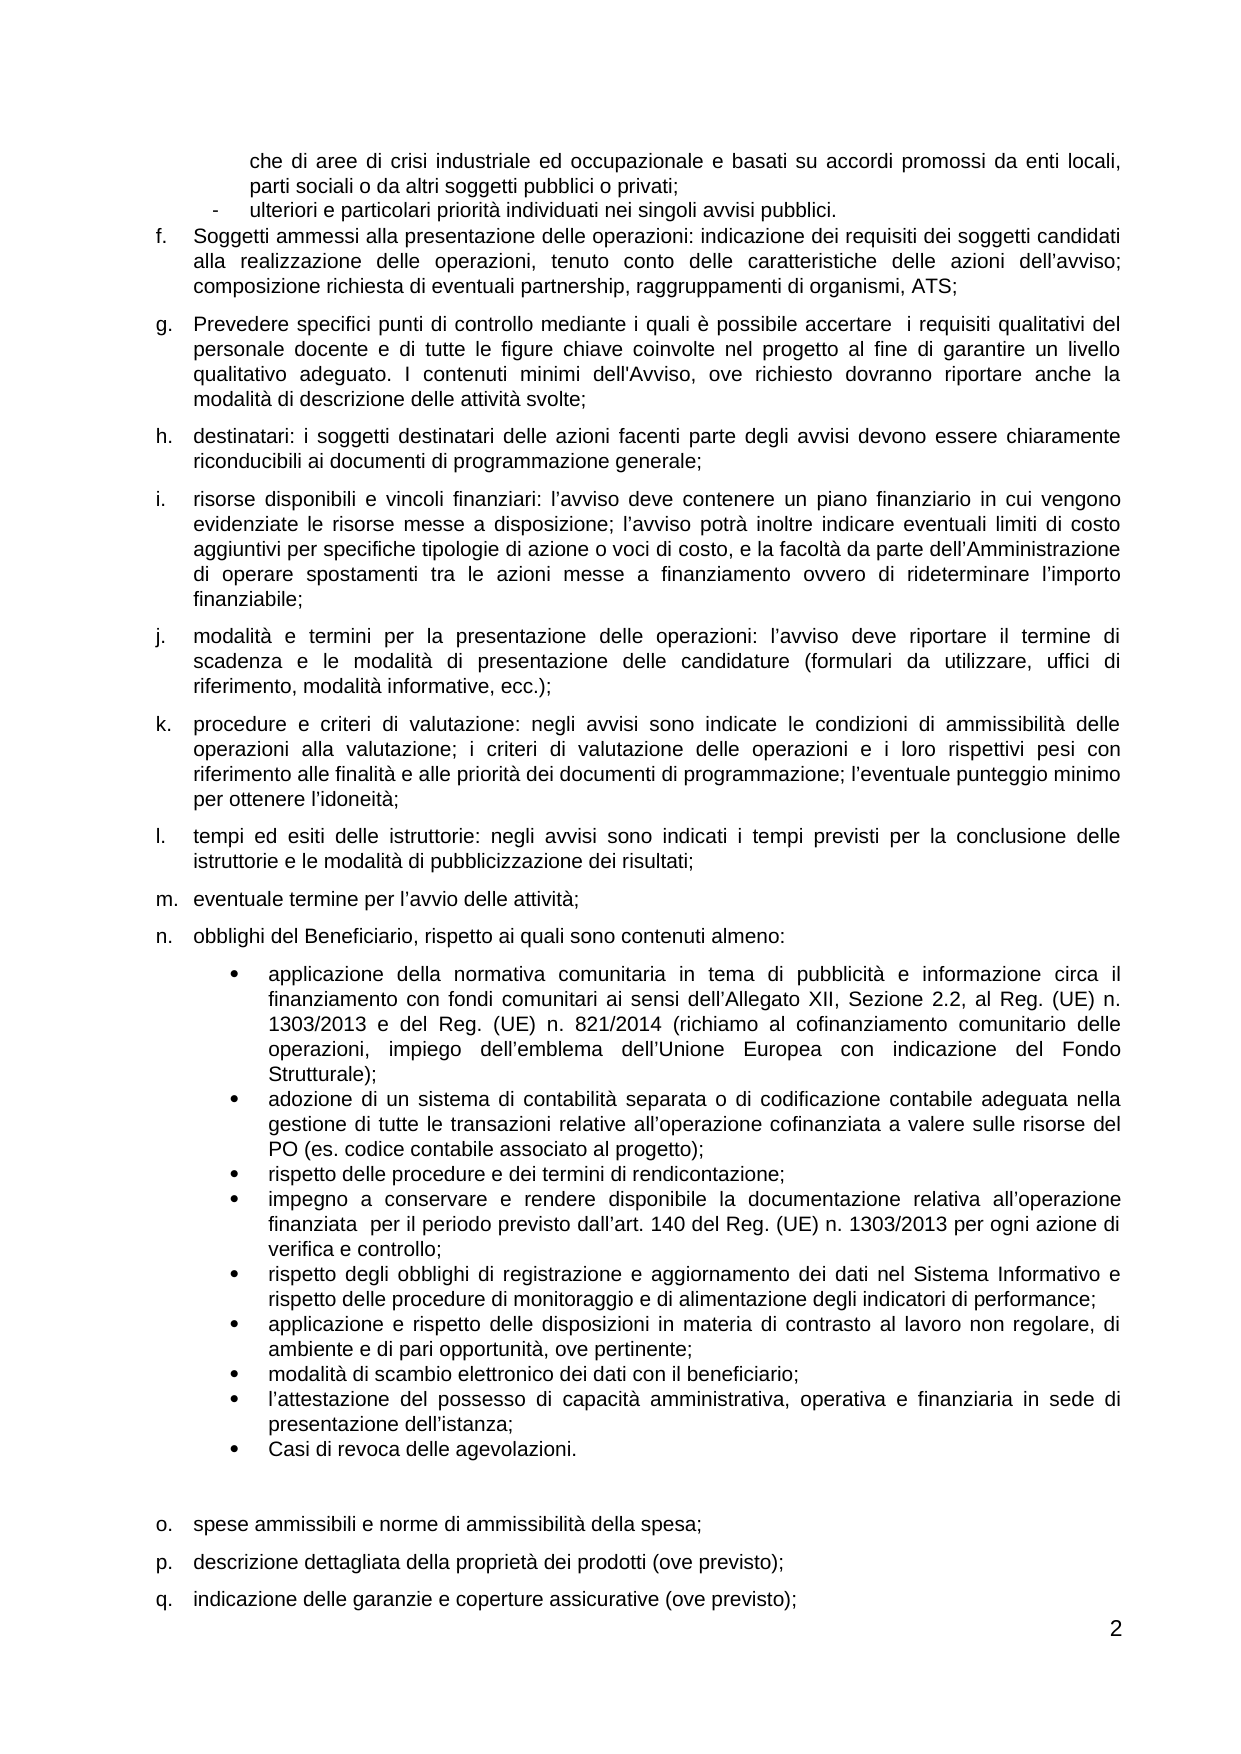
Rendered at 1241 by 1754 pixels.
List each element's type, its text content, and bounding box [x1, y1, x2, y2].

list adozione di un sistema di contabilità separata o di codificazione contabile adeguata nella gestione di tutte le transazioni relative all’operazione cofinanziata a valere sulle risorse del PO (es. codice contabile associato al progetto); [231, 1086, 1122, 1161]
list modalità di scambio elettronico dei dati con il beneficiario; [231, 1361, 1122, 1386]
list Soggetti ammessi alla presentazione delle operazioni: indicazione dei requisiti dei soggetti candidati alla realizzazione delle operazioni, tenuto conto delle caratteristiche delle azioni dell’avviso; composizione richiesta di eventuali partnership, raggruppamenti di organismi, ATS; [156, 223, 1122, 298]
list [212, 148, 1122, 198]
list obblighi del Beneficiario, rispetto ai quali sono contenuti almeno: [156, 923, 1122, 948]
list ulteriori e particolari priorità individuati nei singoli avvisi pubblici. [212, 198, 1122, 223]
list procedure e criteri di valutazione: negli avvisi sono indicate le condizioni di ammissibilità delle operazioni alla valutazione; i criteri di valutazione delle operazioni e i loro rispettivi pesi con riferimento alle finalità e alle priorità dei documenti di programmazione; l’eventuale punteggio minimo per ottenere l’idoneità; [156, 711, 1122, 811]
list risorse disponibili e vincoli finanziari: l’avviso deve contenere un piano finanziario in cui vengono evidenziate le risorse messe a disposizione; l’avviso potrà inoltre indicare eventuali limiti di costo aggiuntivi per specifiche tipologie di azione o voci di costo, e la facoltà da parte dell’Amministrazione di operare spostamenti tra le azioni messe a finanziamento ovvero di rideterminare l’importo finanziabile; [156, 486, 1122, 611]
list rispetto degli obblighi di registrazione e aggiornamento dei dati nel Sistema Informativo e rispetto delle procedure di monitoraggio e di alimentazione degli indicatori di performance; [231, 1261, 1122, 1311]
list spese ammissibili e norme di ammissibilità della spesa; [156, 1511, 1122, 1536]
list l’attestazione del possesso di capacità amministrativa, operativa e finanziaria in sede di presentazione dell’istanza; [231, 1386, 1122, 1436]
list applicazione della normativa comunitaria in tema di pubblicità e informazione circa il finanziamento con fondi comunitari ai sensi dell’Allegato XII, Sezione 2.2, al Reg. (UE) n. 1303/2013 e del Reg. (UE) n. 821/2014 (richiamo al cofinanziamento comunitario delle operazioni, impiego dell’emblema dell’Unione Europea con indicazione del Fondo Strutturale); [231, 961, 1122, 1086]
list descrizione dettagliata della proprietà dei prodotti (ove previsto); [156, 1548, 1122, 1573]
list eventuale termine per l’avvio delle attività; [156, 886, 1122, 911]
list indicazione delle garanzie e coperture assicurative (ove previsto); [156, 1586, 1122, 1611]
list destinatari: i soggetti destinatari delle azioni facenti parte degli avvisi devono essere chiaramente riconducibili ai documenti di programmazione generale; [156, 423, 1122, 473]
list impegno a conservare e rendere disponibile la documentazione relativa all’operazione finanziata per il periodo previsto dall’art. 140 del Reg. (UE) n. 1303/2013 per ogni azione di verifica e controllo; [231, 1186, 1122, 1261]
list tempi ed esiti delle istruttorie: negli avvisi sono indicati i tempi previsti per la conclusione delle istruttorie e le modalità di pubblicizzazione dei risultati; [156, 823, 1122, 873]
list Casi di revoca delle agevolazioni. [231, 1436, 1122, 1461]
list Prevedere specifici punti di controllo mediante i quali è possibile accertare i requisiti qualitativi del personale docente e di tutte le figure chiave coinvolte nel progetto al fine di garantire un livello qualitativo adeguato. I contenuti minimi dell'Avviso, ove richiesto dovranno riportare anche la modalità di descrizione delle attività svolte; [156, 311, 1122, 411]
list rispetto delle procedure e dei termini di rendicontazione; [231, 1161, 1122, 1186]
list modalità e termini per la presentazione delle operazioni: l’avviso deve riportare il termine di scadenza e le modalità di presentazione delle candidature (formulari da utilizzare, uffici di riferimento, modalità informative, ecc.); [156, 623, 1122, 698]
list applicazione e rispetto delle disposizioni in materia di contrasto al lavoro non regolare, di ambiente e di pari opportunità, ove pertinente; [231, 1311, 1122, 1361]
